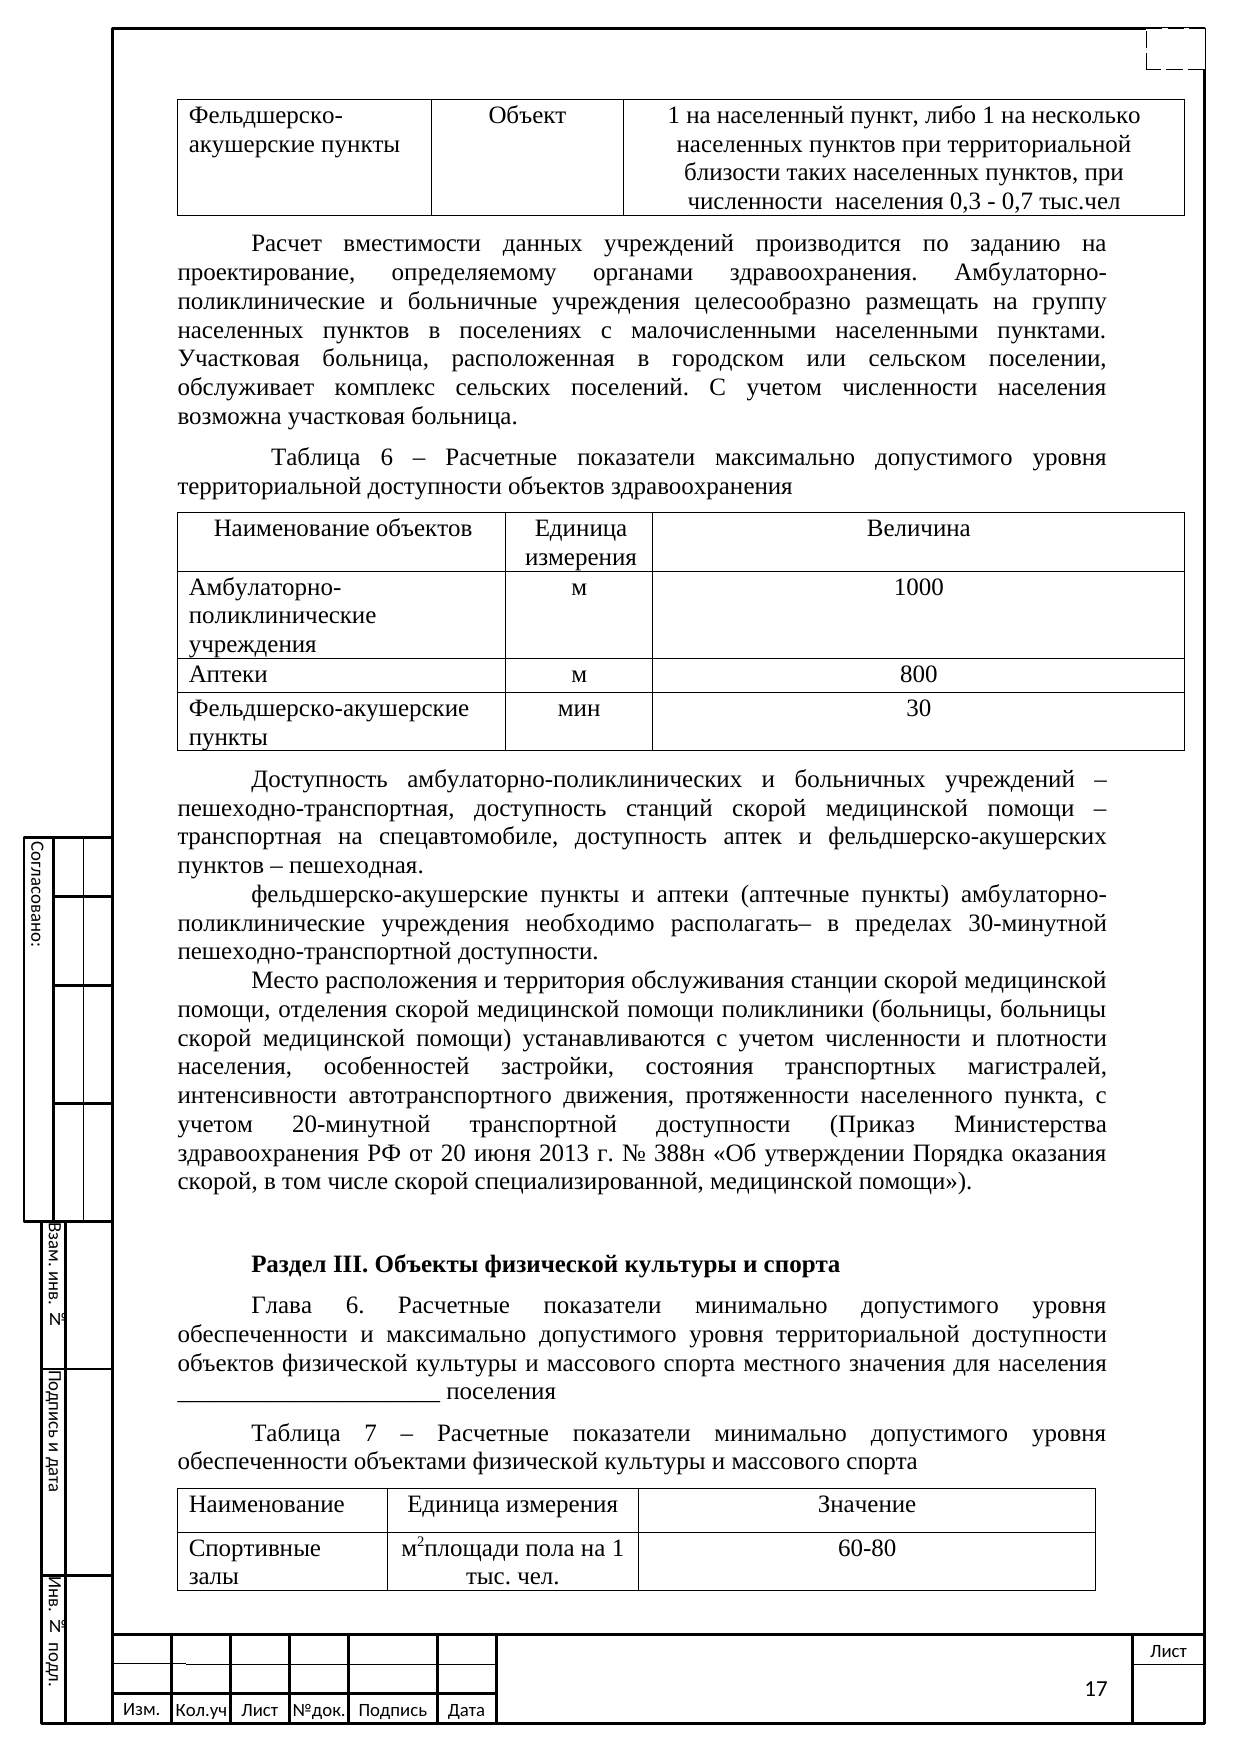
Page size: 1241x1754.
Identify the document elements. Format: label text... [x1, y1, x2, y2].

text фельдшерско-акушерские пункты и аптеки (аптечные пункты) амбулаторно-поликлинические учреждения необходимо располагать– в пределах 30-минутной пешеходно-транспортной доступности. [177, 879, 1107, 965]
table_cell Фельдшерско-акушерские пункты [178, 693, 505, 750]
table_cell м [506, 572, 652, 658]
text Расчет вместимости данных учреждений производится по заданию на проектирование, определяемому органами здравоохранения. Амбулаторно-поликлинические и больничные учреждения целесообразно размещать на группу населенных пунктов в поселениях с малочисленными населенными пунктами. Участковая больница, расположенная в городском или сельском поселении, обслуживает комплекс сельских поселений. С учетом численности населения возможна участковая больница. [177, 228, 1107, 430]
table_header Наименование объектов [178, 513, 505, 571]
table_cell 1 на населенный пункт, либо 1 на несколько населенных пунктов при территориальной близости таких населенных пунктов, при численности населения 0,3 - 0,7 тыс.чел [624, 100, 1184, 215]
table_header Наименование [178, 1489, 387, 1532]
table_cell Амбулаторно-поликлинические учреждения [178, 572, 505, 658]
table_header Единица измерения [388, 1489, 638, 1532]
table_header Единица измерения [506, 513, 652, 571]
text Раздел III. Объекты физической культуры и спорта [177, 1249, 1107, 1278]
table_header Значение [639, 1489, 1095, 1532]
text Место расположения и территория обслуживания станции скорой медицинской помощи, отделения скорой медицинской помощи поликлиники (больницы, больницы скорой медицинской помощи) устанавливаются с учетом численности и плотности населения, особенностей застройки, состояния транспортных магистралей, интенсивности автотранспортного движения, протяженности населенного пункта, с учетом 20-минутной транспортной доступности (Приказ Министерства здравоохранения РФ от 20 июня 2013 г. № 388н «Об утверждении Порядка оказания скорой, в том числе скорой специализированной, медицинской помощи»). [177, 965, 1107, 1195]
table_cell 800 [653, 659, 1184, 692]
table_cell Аптеки [178, 659, 505, 692]
table_cell м2площади пола на 1 тыс. чел. [388, 1533, 638, 1590]
table_cell 1000 [653, 572, 1184, 658]
table_cell 60-80 [639, 1533, 1095, 1590]
table_header Величина [653, 513, 1184, 571]
text Доступность амбулаторно-поликлинических и больничных учреждений – пешеходно-транспортная, доступность станций скорой медицинской помощи – транспортная на спецавтомобиле, доступность аптек и фельдшерско-акушерских пунктов – пешеходная. [177, 764, 1107, 879]
text Глава 6. Расчетные показатели минимально допустимого уровня обеспеченности и максимально допустимого уровня территориальной доступности объектов физической культуры и массового спорта местного значения для населения _____________________ поселения [177, 1290, 1107, 1405]
table_cell м [506, 659, 652, 692]
table_cell мин [506, 693, 652, 750]
table_cell Спортивные залы [178, 1533, 387, 1590]
text Таблица 7 – Расчетные показатели минимально допустимого уровня обеспеченности объектами физической культуры и массового спорта [177, 1418, 1107, 1475]
table_cell 30 [653, 693, 1184, 750]
table_cell Объект [432, 100, 623, 215]
table_cell Фельдшерско-акушерские пункты [178, 100, 431, 215]
text Таблица 6 – Расчетные показатели максимально допустимого уровня территориальной доступности объектов здравоохранения [177, 442, 1107, 500]
